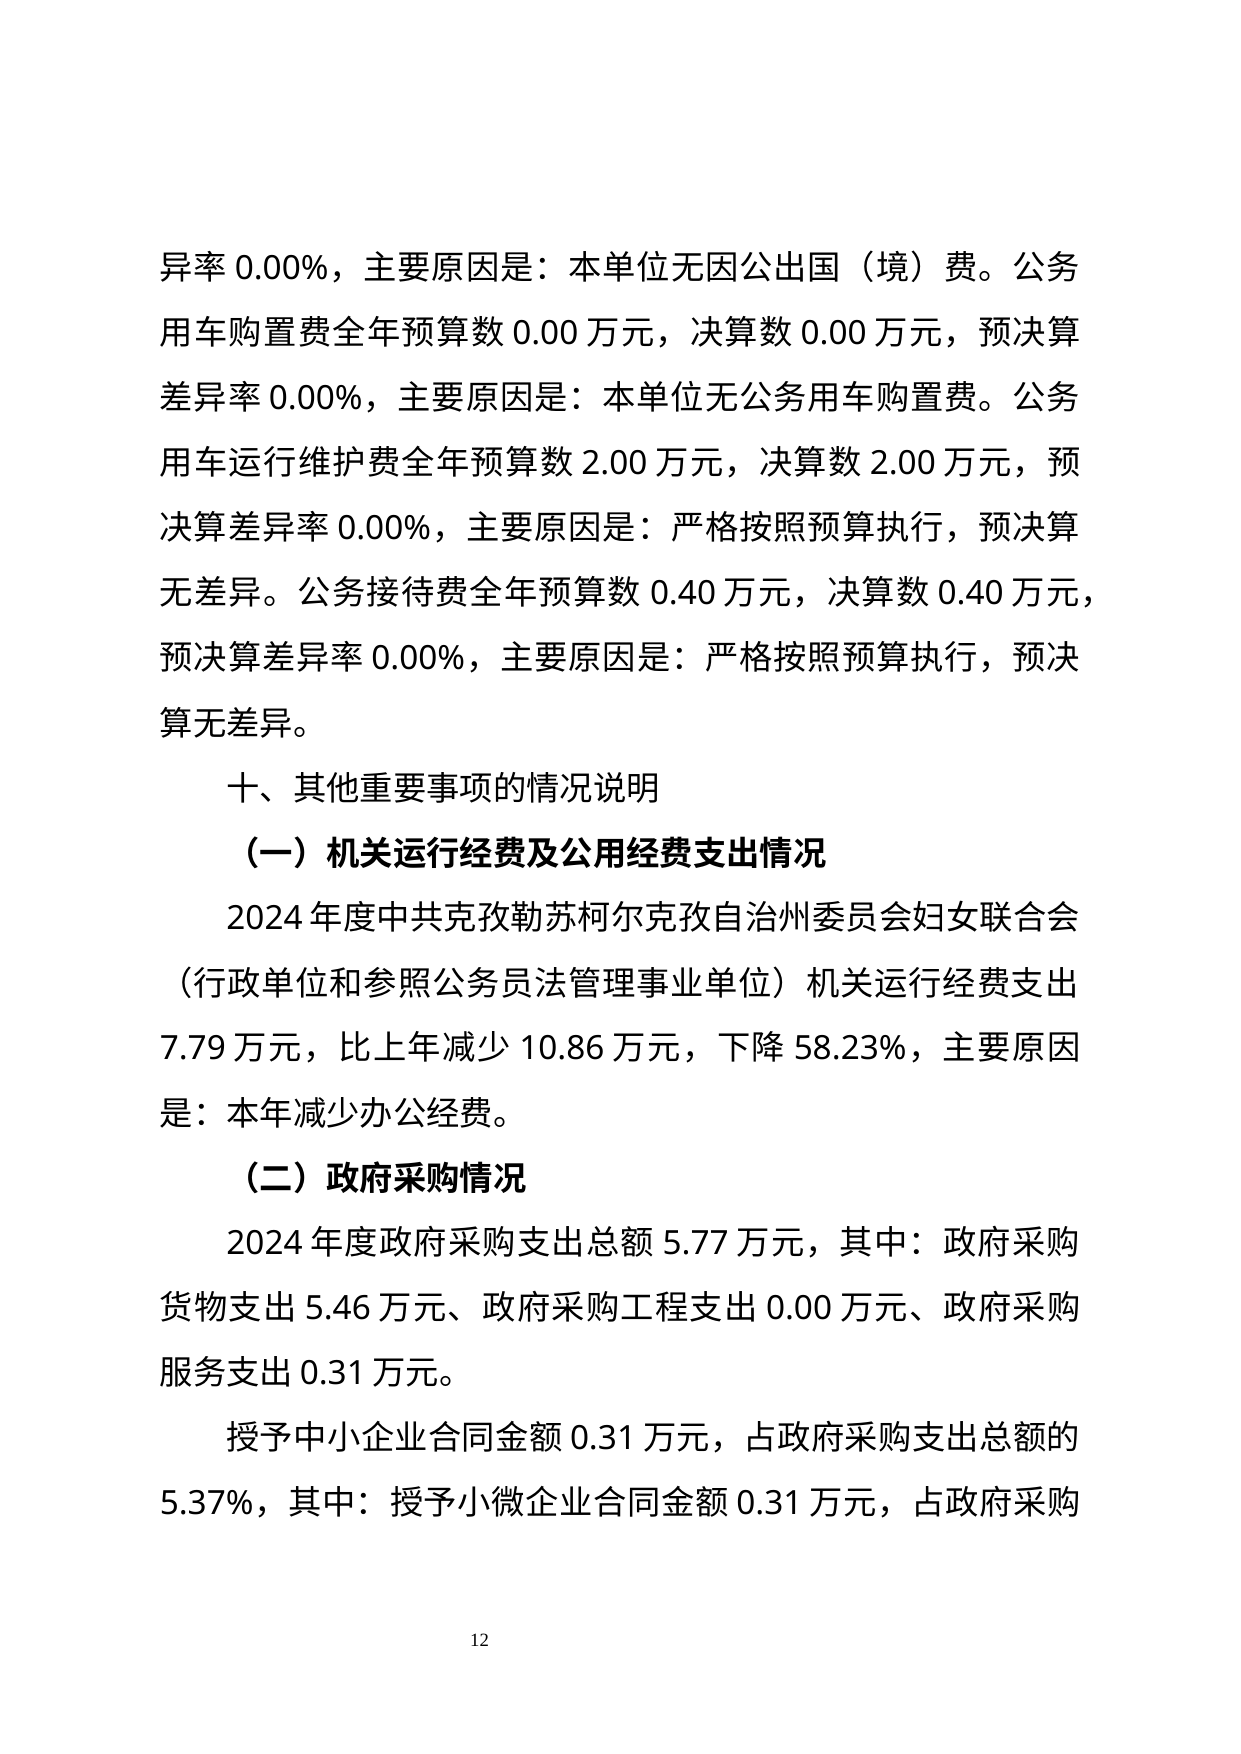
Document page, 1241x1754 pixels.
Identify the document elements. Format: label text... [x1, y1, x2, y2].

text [159, 1403, 1081, 1533]
text 2024年度政府采购支出总额5.77万元，其中：政府采购货物支出5.46万元、政府采购工程支出0.00万元、政府采购服务支出0.31万元。 [159, 1208, 1081, 1403]
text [159, 233, 1081, 753]
text 2024年度中共克孜勒苏柯尔克孜自治州委员会妇女联合会（行政单位和参照公务员法管理事业单位）机关运行经费支出7.79万元，比上年减少10.86万元，下降58.23%，主要原因是：本年减少办公经费。 [159, 883, 1081, 1143]
text 十、其他重要事项的情况说明 [159, 753, 1081, 818]
text （二）政府采购情况 [159, 1143, 1081, 1208]
text （一）机关运行经费及公用经费支出情况 [159, 818, 1081, 883]
